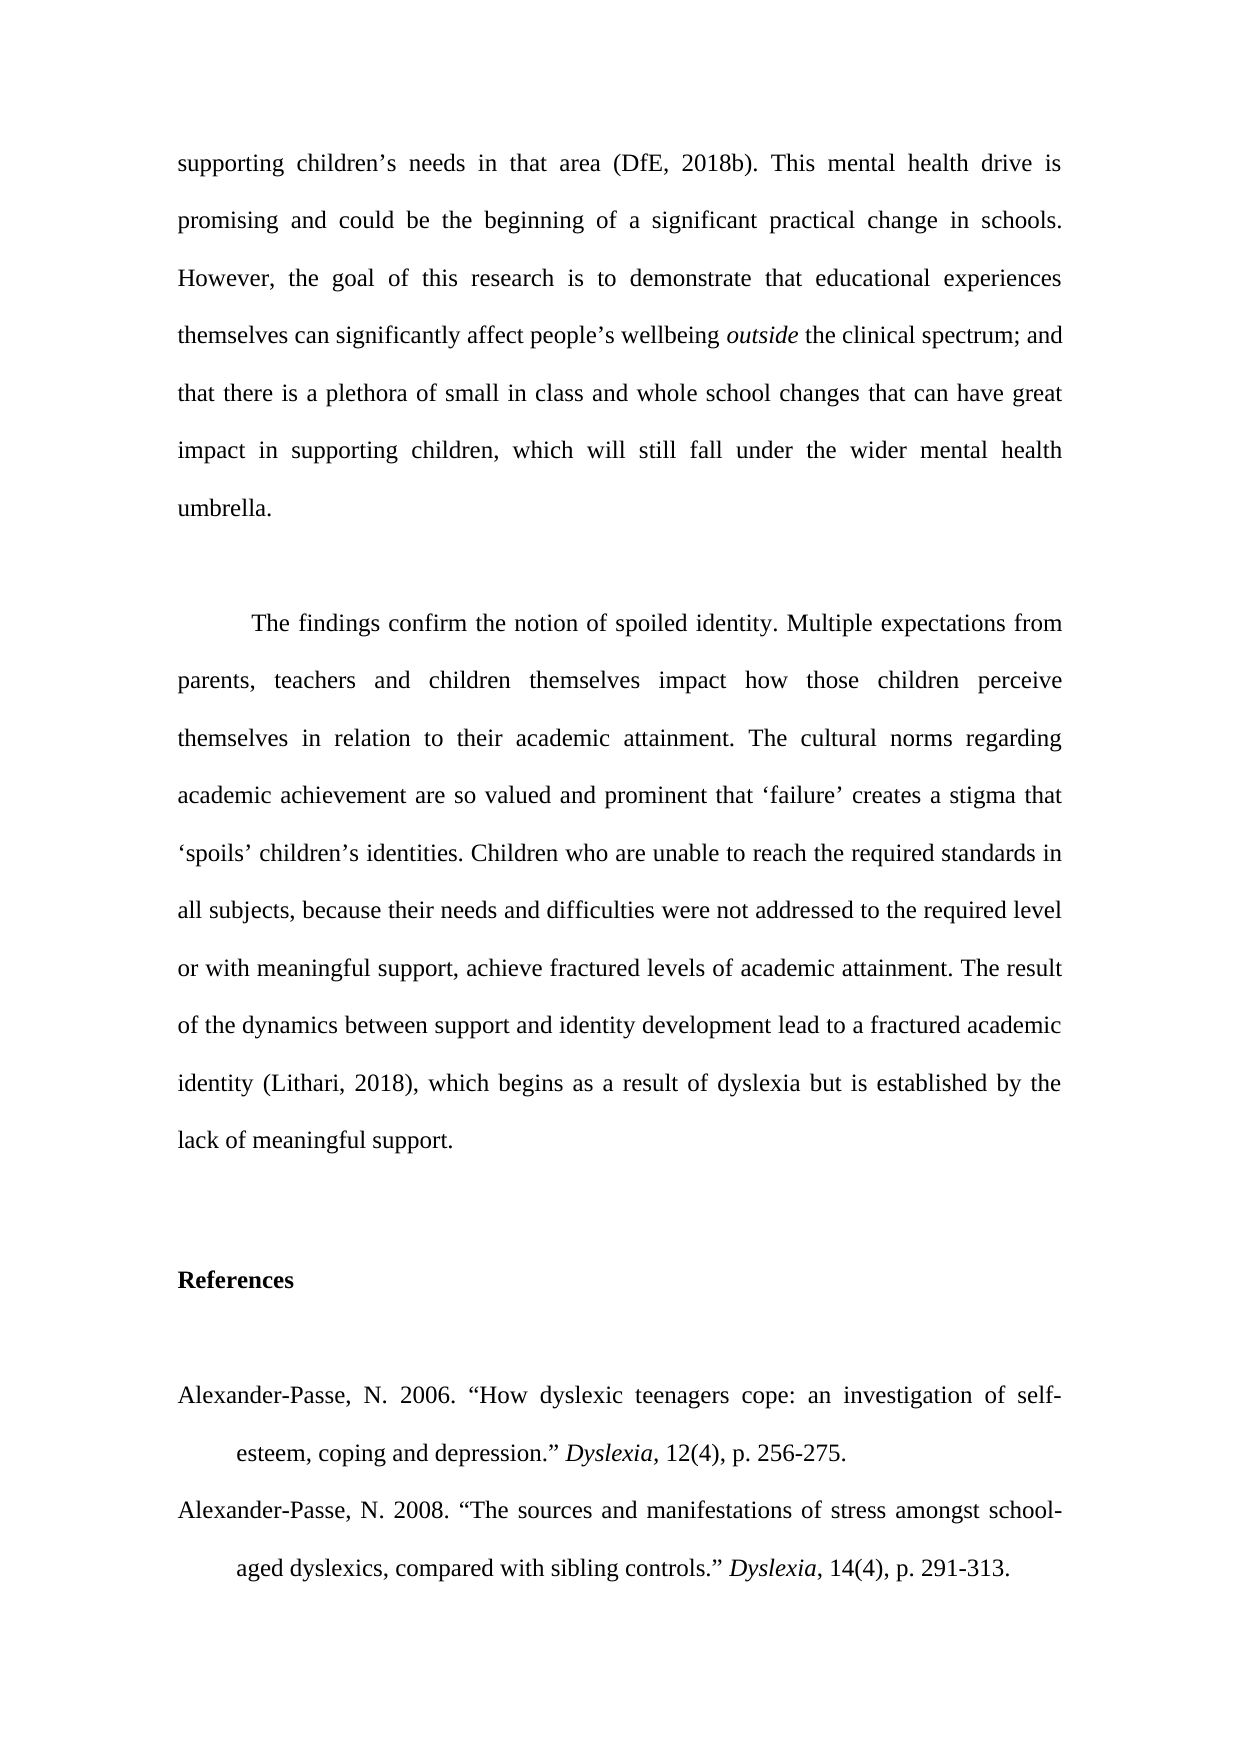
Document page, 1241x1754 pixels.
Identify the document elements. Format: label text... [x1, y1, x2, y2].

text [177, 148, 1063, 521]
subtitle References [177, 1265, 1063, 1294]
text Alexander-Passe, N. 2008. “The sources and manifestations of stress amongst school-aged dyslexics, compared with sibling controls.” Dyslexia, 14(4), p. 291-313. [177, 1495, 1063, 1581]
text Alexander-Passe, N. 2006. “How dyslexic teenagers cope: an investigation of self-esteem, coping and depression.” Dyslexia, 12(4), p. 256-275. [177, 1380, 1063, 1466]
text The findings confirm the notion of spoiled identity. Multiple expectations from parents, teachers and children themselves impact how those children perceive themselves in relation to their academic attainment. The cultural norms regarding academic achievement are so valued and prominent that ‘failure’ creates a stigma that ‘spoils’ children’s identities. Children who are unable to reach the required standards in all subjects, because their needs and difficulties were not addressed to the required level or with meaningful support, achieve fractured levels of academic attainment. The result of the dynamics between support and identity development lead to a fractured academic identity (Lithari, 2018), which begins as a result of dyslexia but is established by the lack of meaningful support. [177, 608, 1063, 1154]
